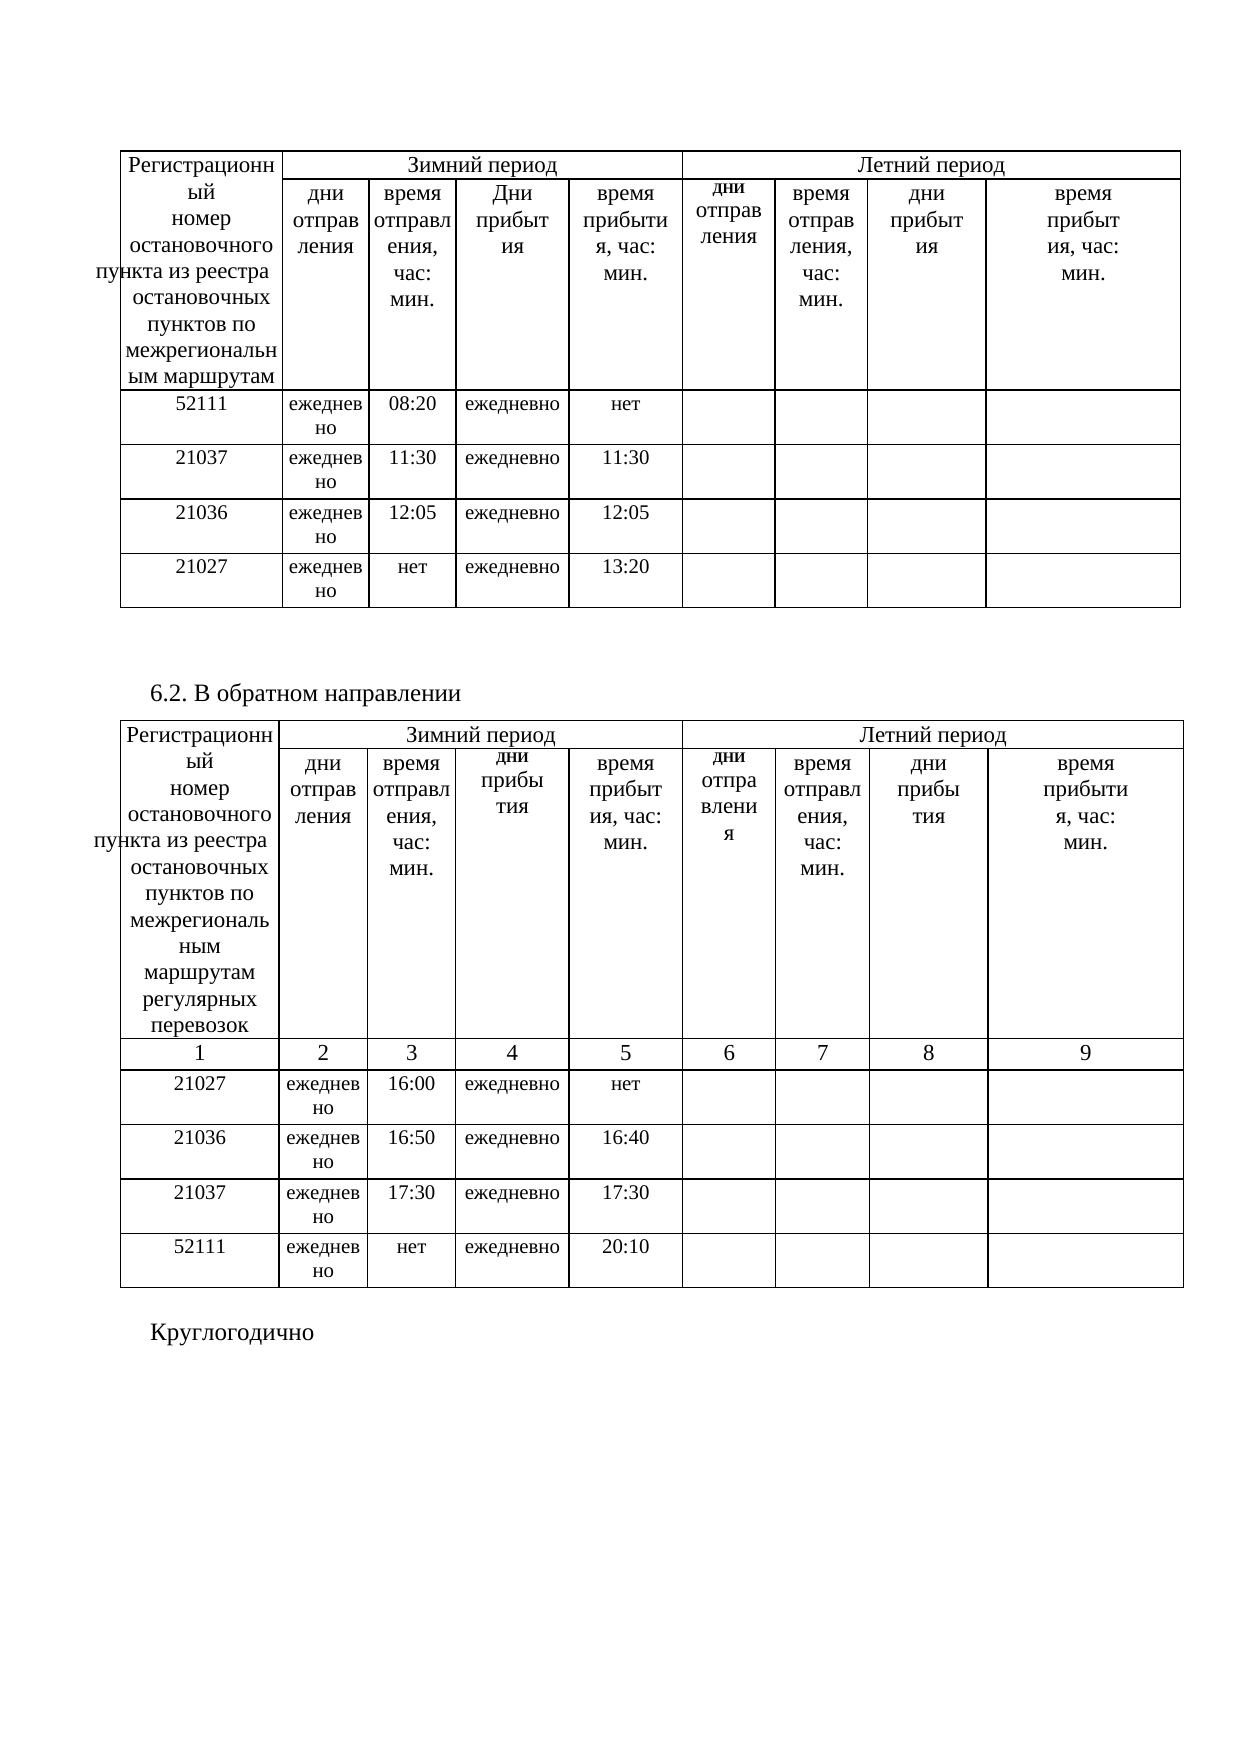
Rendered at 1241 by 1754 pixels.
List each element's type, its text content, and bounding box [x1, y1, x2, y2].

table_cell 52111 [121, 1234, 278, 1287]
table_cell [776, 500, 867, 552]
table_cell 7 [776, 1039, 869, 1069]
table_cell 6 [683, 1039, 775, 1069]
table_cell [989, 1180, 1183, 1232]
table_cell время отправл ения, час: мин. [370, 180, 455, 389]
table_cell дни отправ ления [283, 180, 368, 389]
table_cell нет [570, 1071, 682, 1124]
table_cell ежедневно [456, 1125, 568, 1178]
table_cell [870, 1071, 987, 1124]
table_cell нет [368, 1234, 455, 1287]
table_cell нет [570, 391, 682, 444]
table_cell время прибыти я, час: мин. [989, 749, 1183, 1037]
table_cell [776, 1125, 869, 1178]
table_cell [683, 1180, 775, 1232]
table_cell [989, 1071, 1183, 1124]
table_cell [870, 1125, 987, 1178]
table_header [121, 152, 282, 389]
table_cell [776, 1234, 869, 1287]
table_cell [683, 500, 774, 552]
table_header Зимний период [283, 152, 682, 178]
table_cell время отправл ения, час: мин. [368, 749, 455, 1037]
table_cell [683, 1234, 775, 1287]
table_cell 21037 [121, 445, 282, 498]
table_cell [776, 445, 867, 498]
table_cell 4 [456, 1039, 568, 1069]
table_cell ежедневно [456, 1180, 568, 1232]
table_cell 21027 [121, 554, 282, 607]
table_cell ежедневно [283, 554, 368, 607]
table_cell время прибыт ия, час: мин. [987, 180, 1180, 389]
table_cell 1 [121, 1039, 278, 1069]
table_cell дни прибыт ия [868, 180, 985, 389]
table_cell 21037 [121, 1180, 278, 1232]
table_cell [776, 1071, 869, 1124]
table_header Регистрационный номер остановочного пункта из реестра остановочных пунктов по межрегиональным маршрутам регулярных перевозок [121, 721, 278, 1037]
table_header Летний период [683, 152, 1180, 178]
table_header Летний период [683, 721, 1183, 747]
table_cell [868, 391, 985, 444]
table_cell 17:30 [368, 1180, 455, 1232]
text Круглогодично [150, 1317, 1090, 1346]
table_cell 2 [280, 1039, 367, 1069]
table_cell 16:50 [368, 1125, 455, 1178]
table_cell время прибыти я, час: мин. [570, 180, 682, 389]
table_cell 21036 [121, 1125, 278, 1178]
table_cell [683, 1071, 775, 1124]
table_cell ежедневно [280, 1125, 367, 1178]
table_cell 21027 [121, 1071, 278, 1124]
table_cell ДНИ отпра влени я [683, 749, 775, 1037]
table_cell [776, 391, 867, 444]
table_cell 8 [870, 1039, 987, 1069]
table_cell 9 [989, 1039, 1183, 1069]
table_cell 5 [570, 1039, 682, 1069]
table_cell 3 [368, 1039, 455, 1069]
table_cell [776, 1180, 869, 1232]
table_cell ежедневно [457, 554, 568, 607]
table_cell нет [370, 554, 455, 607]
table_cell ежедневно [457, 445, 568, 498]
table_cell 20:10 [570, 1234, 682, 1287]
table_cell [683, 391, 774, 444]
table_cell ежедневно [280, 1071, 367, 1124]
table_cell [987, 391, 1180, 444]
table_cell 21036 [121, 500, 282, 552]
table_cell [989, 1125, 1183, 1178]
table_cell 12:05 [570, 500, 682, 552]
table_header Зимний период [280, 721, 682, 747]
table_cell дни прибы тия [870, 749, 987, 1037]
table_cell 16:00 [368, 1071, 455, 1124]
text 6.2. В обратном направлении [150, 678, 1090, 707]
table_cell 52111 [121, 391, 282, 444]
table_cell [776, 554, 867, 607]
table_cell ежедневно [280, 1180, 367, 1232]
table_cell 16:40 [570, 1125, 682, 1178]
table_cell [683, 1125, 775, 1178]
table_cell время прибыт ия, час: мин. [570, 749, 682, 1037]
table_cell 17:30 [570, 1180, 682, 1232]
table_cell ежедневно [456, 1234, 568, 1287]
table_cell [870, 1234, 987, 1287]
table_cell время отправ ления, час: мин. [776, 180, 867, 389]
table_cell ежедневно [283, 445, 368, 498]
table_cell Дни прибыт ия [457, 180, 568, 389]
table_cell 11:30 [570, 445, 682, 498]
table_cell 11:30 [370, 445, 455, 498]
table_cell ежедневно [283, 500, 368, 552]
table_cell ежедневно [456, 1071, 568, 1124]
table_cell ежедневно [457, 500, 568, 552]
table_cell [987, 445, 1180, 498]
table_cell ДНИ отправ ления [683, 180, 774, 389]
table_cell 08:20 [370, 391, 455, 444]
table_cell [683, 554, 774, 607]
table_cell [683, 445, 774, 498]
table_cell [987, 500, 1180, 552]
table_cell [870, 1180, 987, 1232]
table_cell ежедневно [283, 391, 368, 444]
table_cell [868, 554, 985, 607]
table_cell [989, 1234, 1183, 1287]
table_cell ДНИ прибы тия [456, 749, 568, 1037]
table_cell дни отправ ления [280, 749, 367, 1037]
table_cell [868, 445, 985, 498]
table_cell время отправл ения, час: мин. [776, 749, 869, 1037]
table_cell [987, 554, 1180, 607]
table_cell [868, 500, 985, 552]
table_cell 12:05 [370, 500, 455, 552]
table_cell 13:20 [570, 554, 682, 607]
table_cell ежедневно [457, 391, 568, 444]
table_cell ежедневно [280, 1234, 367, 1287]
